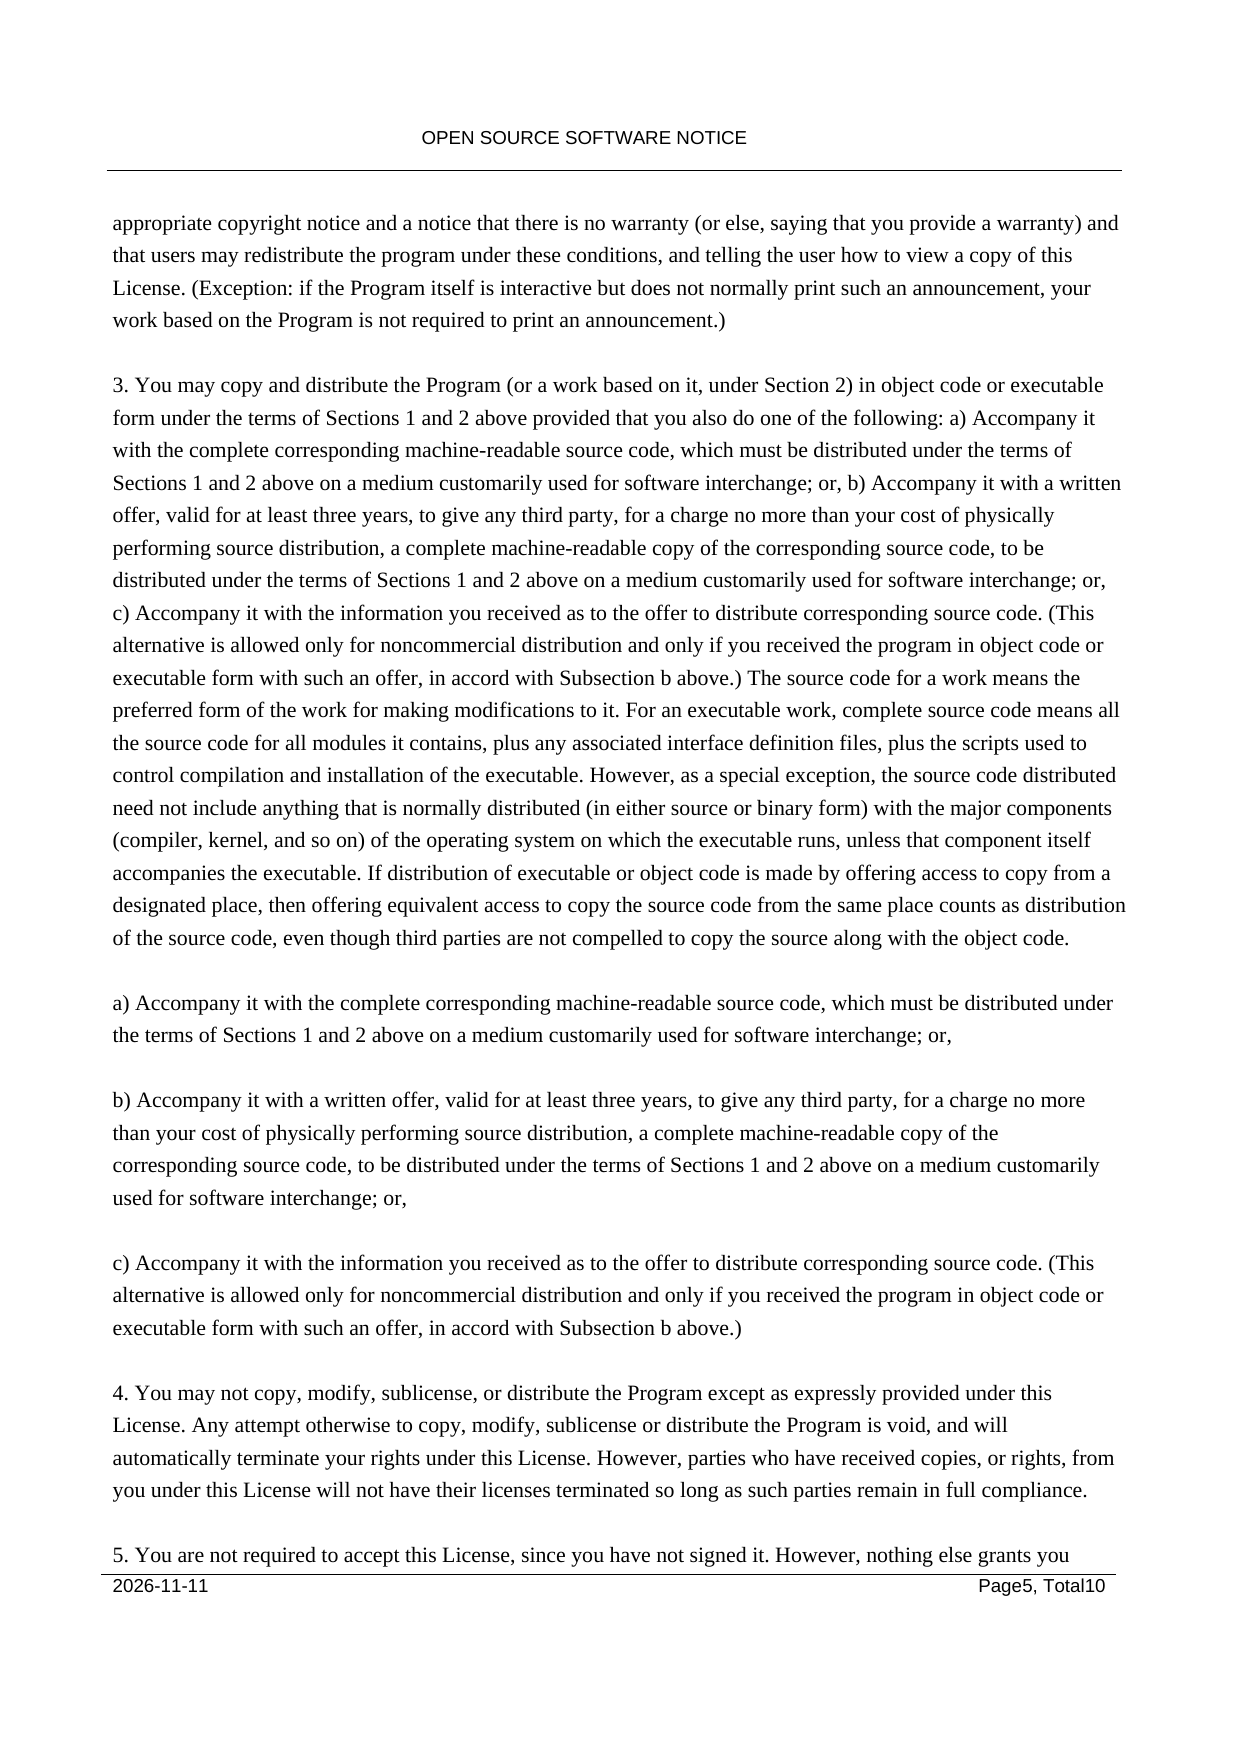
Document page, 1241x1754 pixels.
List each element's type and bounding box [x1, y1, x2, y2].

text [112, 206, 1128, 1571]
